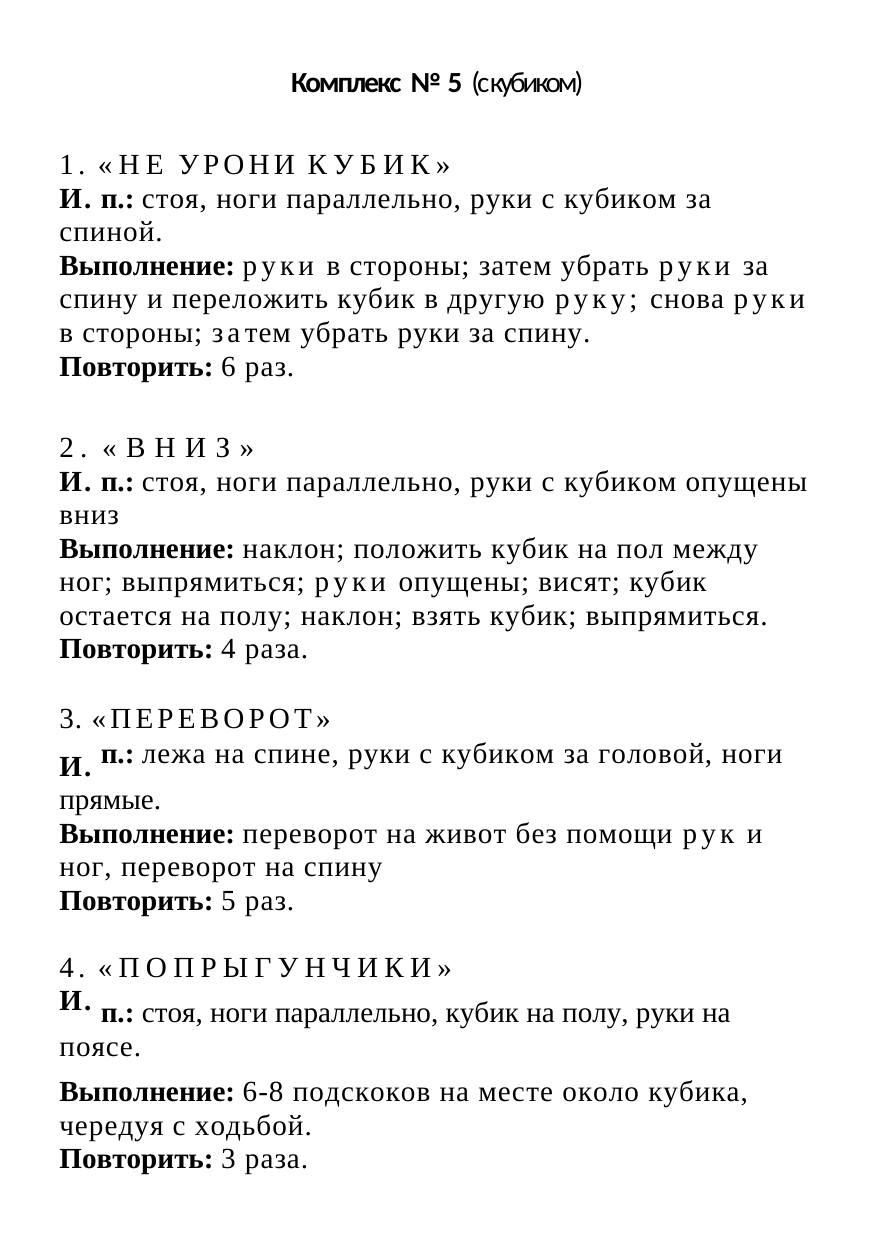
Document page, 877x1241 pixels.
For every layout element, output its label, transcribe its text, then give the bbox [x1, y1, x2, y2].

text Комплекс № 5 (с кубиком) [59, 59, 818, 99]
text Повторить: 4 раза. [59, 631, 818, 667]
text Выполнение: наклон; положить кубик на пол между ног; выпрямиться; руки опущены; висят; кубик остается на полу; наклон; взять кубик; выпрямиться. [59, 531, 818, 631]
text Повторить: 6 раз. [59, 349, 818, 382]
text Повторить: 5 раз. [59, 883, 818, 916]
text 1. «НЕ УРОНИ КУБИК» [59, 133, 818, 181]
text Повторить: 3 раза. [59, 1142, 818, 1175]
text 3. «ПЕРЕВОРОТ» [59, 701, 818, 737]
text 2. «ВНИЗ» [59, 416, 818, 464]
text И. п.: стоя, ноги параллельно, кубик на полу, руки на поясе. [59, 983, 818, 1074]
text И. п.: лежа на спине, руки с кубиком за головой, ноги прямые. [59, 737, 818, 816]
text И. п.: стоя, ноги параллельно, руки с кубиком опущены вниз [59, 464, 818, 531]
text Выполнение: 6-8 подскоков на месте около кубика, чередуя с ходьбой. [59, 1074, 818, 1142]
text Выполнение: руки в стороны; затем убрать руки за спину и переложить кубик в другую руку; снова руки в стороны; затем убрать руки за спину. [59, 248, 818, 349]
text И. п.: стоя, ноги параллельно, руки с кубиком за спиной. [59, 181, 818, 248]
text Выполнение: переворот на живот без помощи рук и ног, переворот на спину [59, 816, 818, 883]
text 4. «ПОПРЫГУНЧИКИ» [59, 950, 818, 983]
